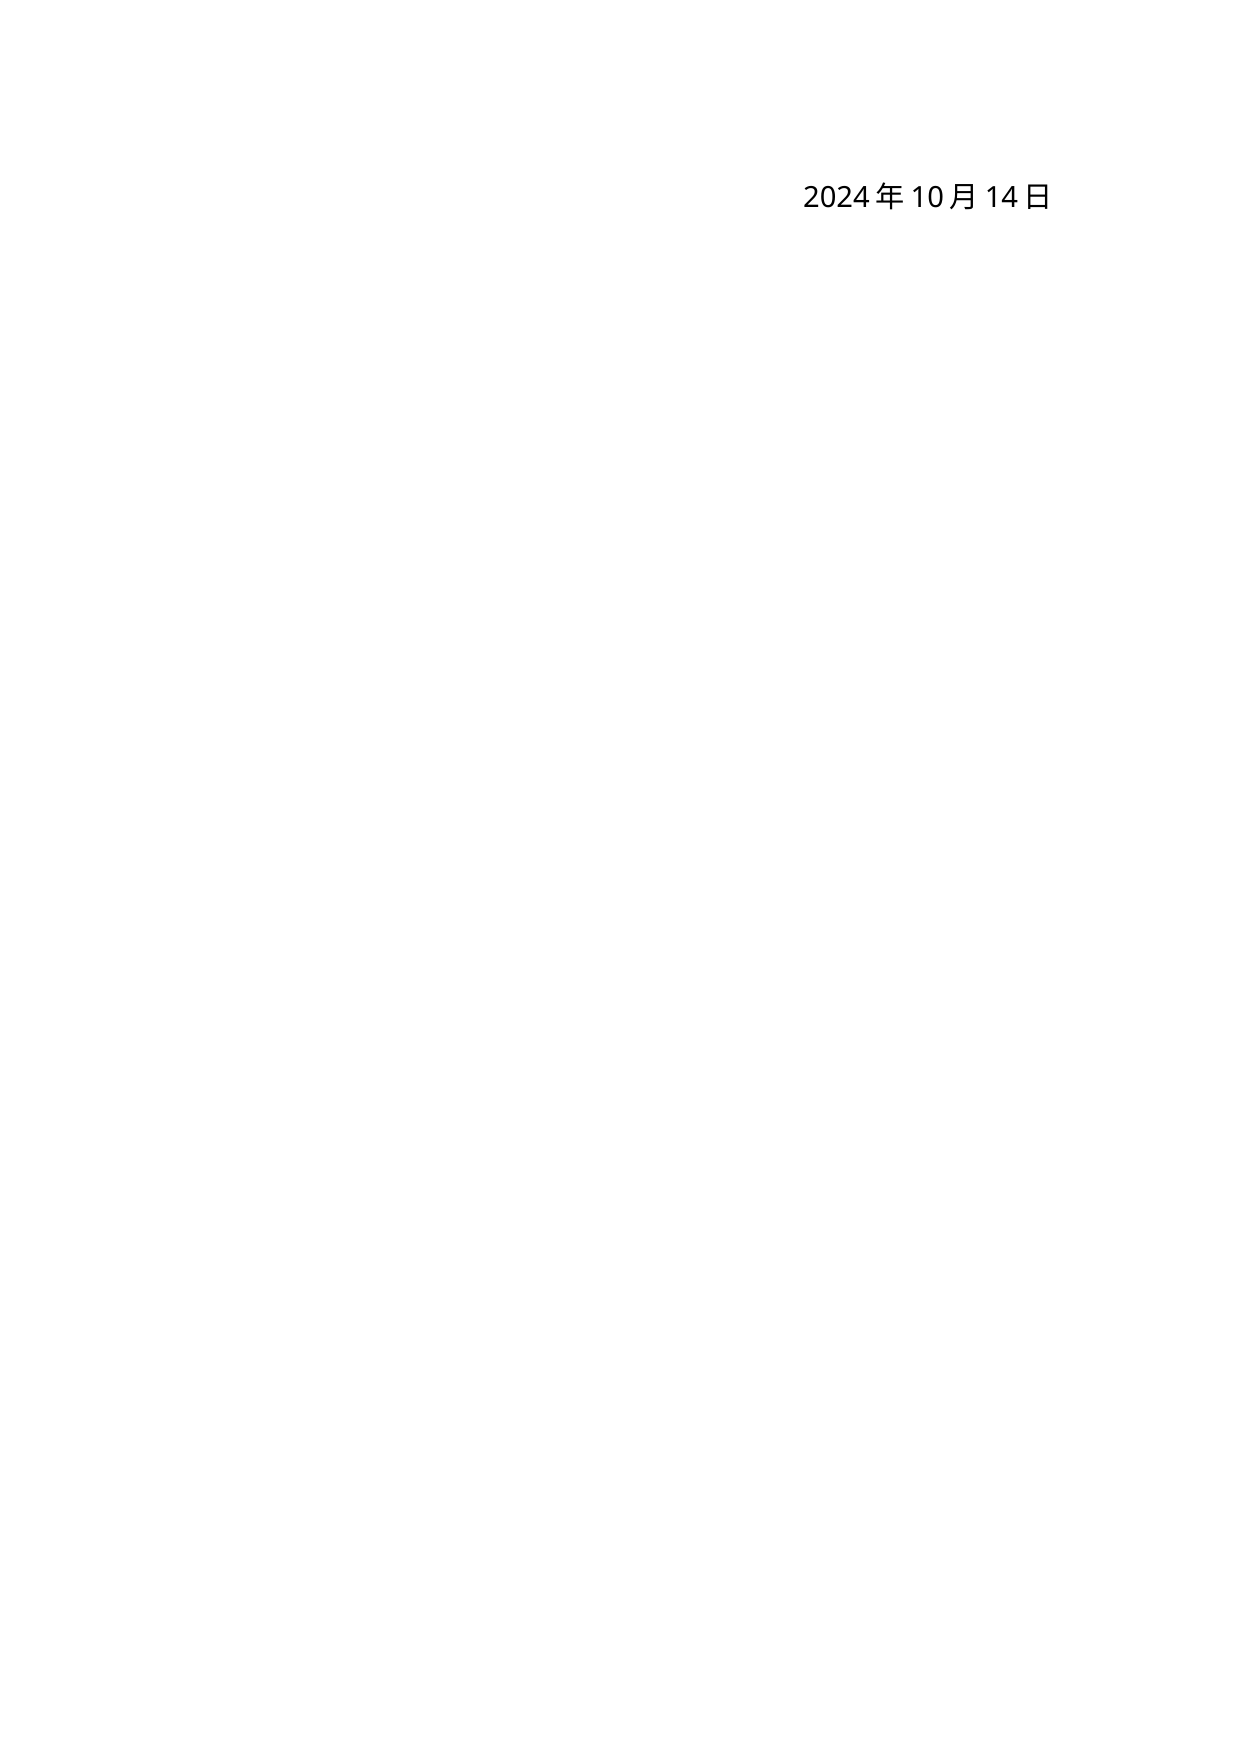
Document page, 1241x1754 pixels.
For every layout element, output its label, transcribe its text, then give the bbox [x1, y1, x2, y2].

text 2024年10月14日 [187, 162, 1053, 227]
